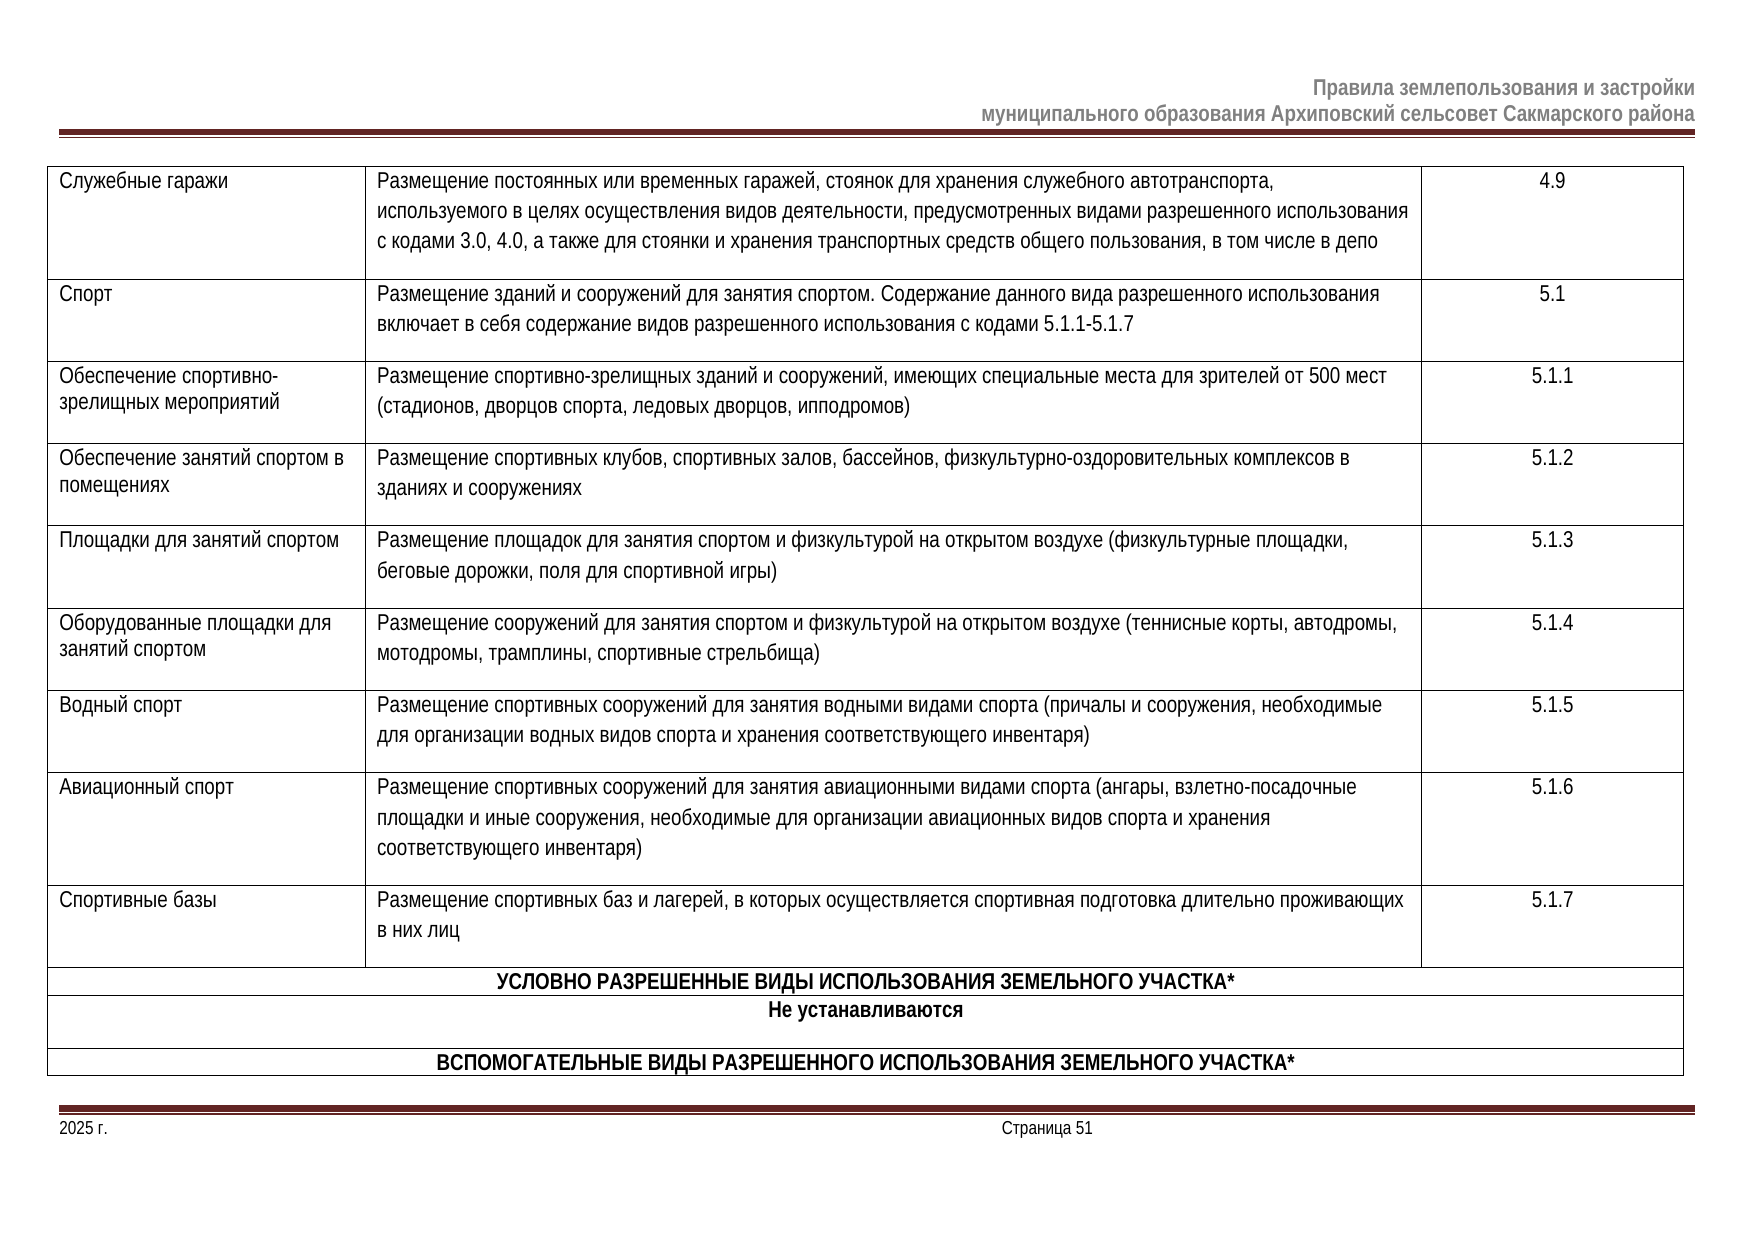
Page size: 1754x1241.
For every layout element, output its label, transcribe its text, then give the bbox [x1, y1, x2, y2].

table_cell Размещение площадок для занятия спортом и физкультурой на открытом воздухе (физкультурные площадки, беговые дорожки, поля для спортивной игры) [366, 526, 1421, 608]
table_cell УСЛОВНО РАЗРЕШЕННЫЕ ВИДЫ ИСПОЛЬЗОВАНИЯ ЗЕМЕЛЬНОГО УЧАСТКА* [48, 968, 1683, 994]
table_cell Обеспечение спортивно-зрелищных мероприятий [48, 362, 365, 443]
table_cell Размещение зданий и сооружений для занятия спортом. Содержание данного вида разрешенного использования включает в себя содержание видов разрешенного использования с кодами 5.1.1-5.1.7 [366, 280, 1421, 361]
table_cell Спорт [48, 280, 365, 361]
table_cell Размещение спортивных баз и лагерей, в которых осуществляется спортивная подготовка длительно проживающих в них лиц [366, 886, 1421, 967]
table_cell Размещение спортивных сооружений для занятия водными видами спорта (причалы и сооружения, необходимые для организации водных видов спорта и хранения соответствующего инвентаря) [366, 691, 1421, 772]
table_cell Размещение постоянных или временных гаражей, стоянок для хранения служебного автотранспорта, используемого в целях осуществления видов деятельности, предусмотренных видами разрешенного использования с кодами 3.0, 4.0, а также для стоянки и хранения транспортных средств общего пользования, в том числе в депо [366, 167, 1421, 278]
table_cell Спортивные базы [48, 886, 365, 967]
table_cell Размещение спортивных клубов, спортивных залов, бассейнов, физкультурно-оздоровительных комплексов в зданиях и сооружениях [366, 444, 1421, 525]
table_cell Размещение спортивных сооружений для занятия авиационными видами спорта (ангары, взлетно-посадочные площадки и иные сооружения, необходимые для организации авиационных видов спорта и хранения соответствующего инвентаря) [366, 773, 1421, 885]
table_cell 5.1.6 [1422, 773, 1683, 885]
table_cell 5.1.1 [1422, 362, 1683, 443]
table_cell 5.1.4 [1422, 609, 1683, 690]
table_cell Размещение сооружений для занятия спортом и физкультурой на открытом воздухе (теннисные корты, автодромы, мотодромы, трамплины, спортивные стрельбища) [366, 609, 1421, 690]
table_cell 5.1 [1422, 280, 1683, 361]
table_cell Обеспечение занятий спортом в помещениях [48, 444, 365, 525]
table_cell Не устанавливаются [48, 996, 1683, 1048]
table_cell Оборудованные площадки для занятий спортом [48, 609, 365, 690]
table_cell 5.1.5 [1422, 691, 1683, 772]
table_cell 5.1.3 [1422, 526, 1683, 608]
table_cell Площадки для занятий спортом [48, 526, 365, 608]
table_cell 5.1.7 [1422, 886, 1683, 967]
table_cell 4.9 [1422, 167, 1683, 278]
table_cell Размещение спортивно-зрелищных зданий и сооружений, имеющих специальные места для зрителей от 500 мест (стадионов, дворцов спорта, ледовых дворцов, ипподромов) [366, 362, 1421, 443]
table_cell ВСПОМОГАТЕЛЬНЫЕ ВИДЫ РАЗРЕШЕННОГО ИСПОЛЬЗОВАНИЯ ЗЕМЕЛЬНОГО УЧАСТКА* [48, 1049, 1683, 1075]
table_cell Служебные гаражи [48, 167, 365, 278]
table_cell Водный спорт [48, 691, 365, 772]
table_cell Авиационный спорт [48, 773, 365, 885]
table_cell 5.1.2 [1422, 444, 1683, 525]
